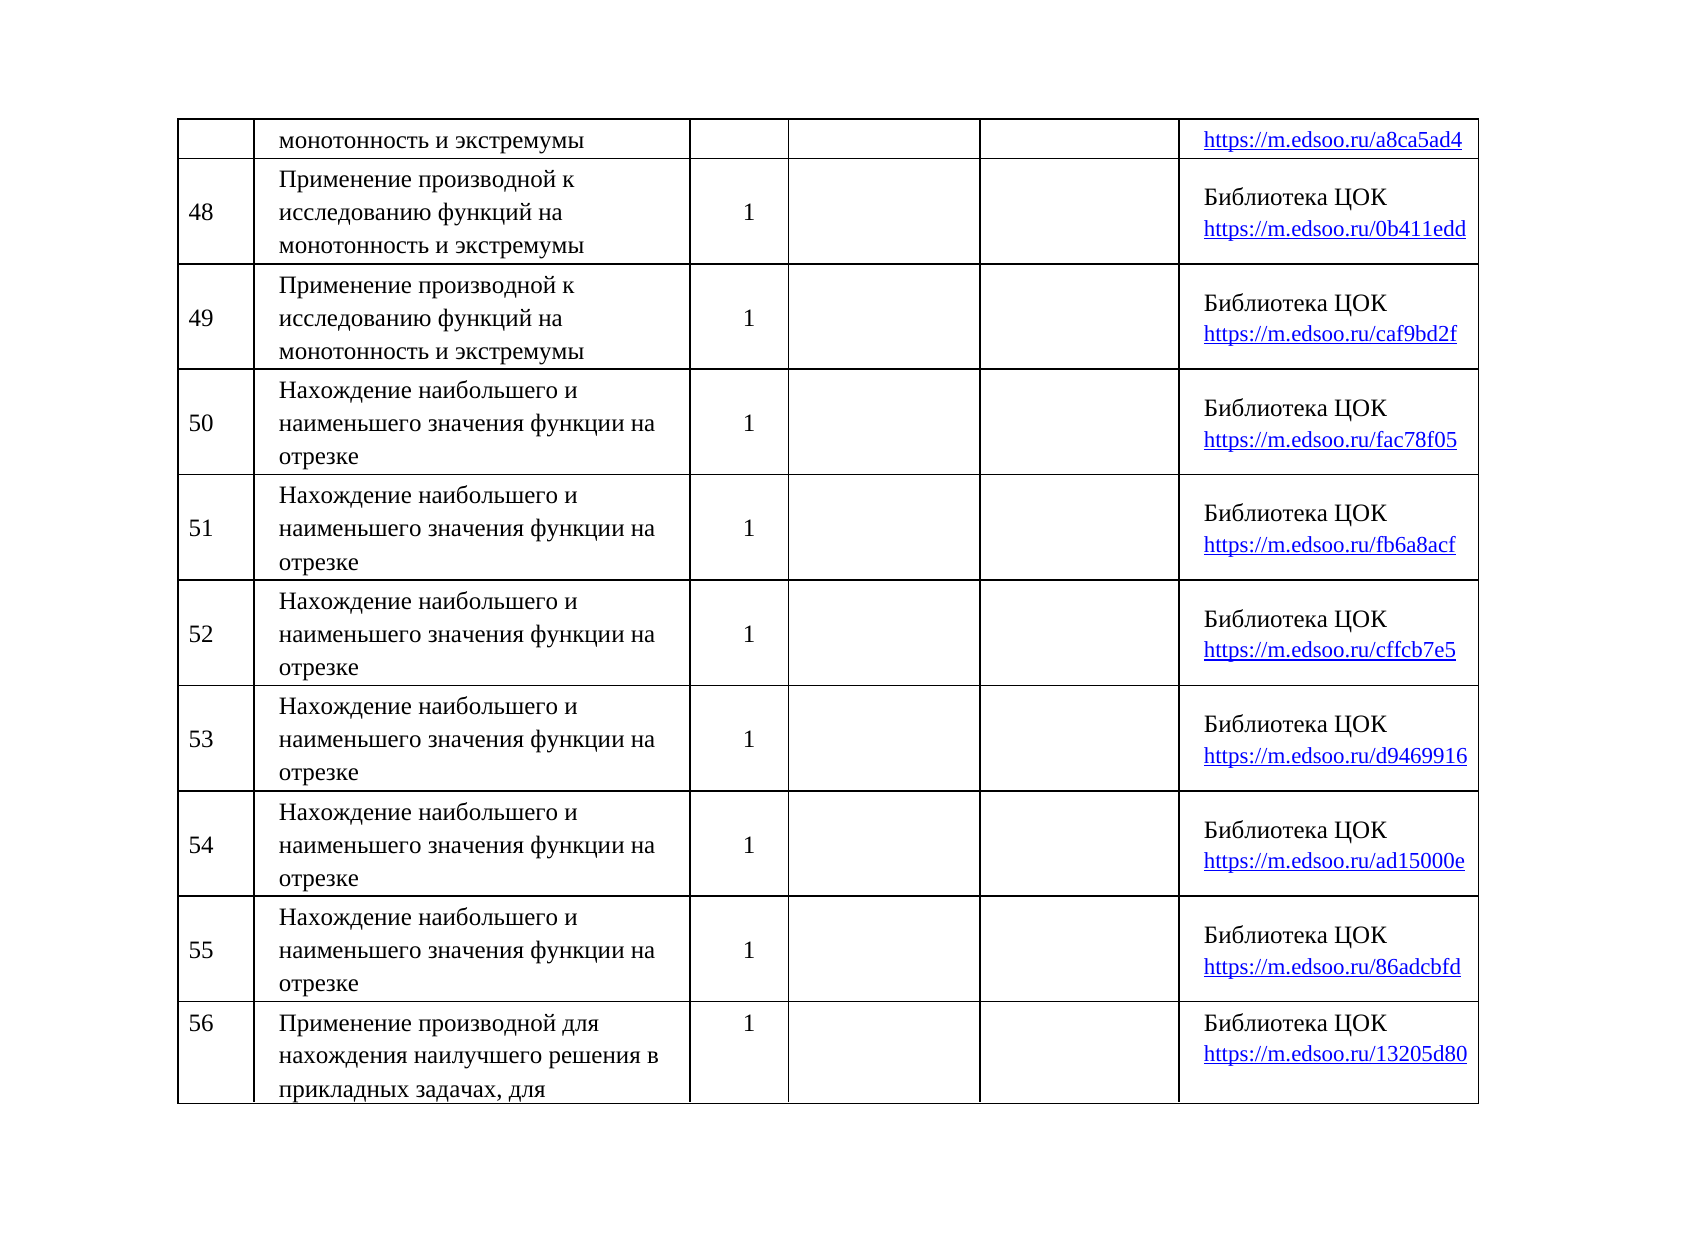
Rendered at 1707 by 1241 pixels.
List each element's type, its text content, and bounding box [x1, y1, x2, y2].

table_cell 1 [691, 581, 788, 684]
table_cell Нахождение наибольшего и наименьшего значения функции на отрезке [255, 792, 689, 895]
table_cell 53 [179, 686, 253, 790]
table_cell Нахождение наибольшего и наименьшего значения функции на отрезке [255, 897, 689, 1001]
table_cell Библиотека ЦОК https://m.edsoo.ru/86adcbfd [1180, 897, 1478, 1001]
table_cell [789, 792, 979, 895]
table_cell 54 [179, 792, 253, 895]
table_cell Библиотека ЦОК https://m.edsoo.ru/cffcb7e5 [1180, 581, 1478, 684]
table_cell [789, 686, 979, 790]
table_cell 50 [179, 370, 253, 474]
table_cell [981, 475, 1178, 579]
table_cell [255, 120, 689, 157]
table_cell [981, 265, 1178, 368]
table_cell [789, 1002, 979, 1102]
table_cell Библиотека ЦОК https://m.edsoo.ru/fb6a8acf [1180, 475, 1478, 579]
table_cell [1180, 120, 1478, 157]
table_cell [981, 120, 1178, 157]
table_cell Нахождение наибольшего и наименьшего значения функции на отрезке [255, 686, 689, 790]
table_cell 47 [179, 120, 253, 157]
table_cell Библиотека ЦОК https://m.edsoo.ru/0b411edd [1180, 159, 1478, 263]
table_cell Библиотека ЦОК https://m.edsoo.ru/fac78f05 [1180, 370, 1478, 474]
table_cell 56 [179, 1002, 253, 1102]
table_cell [981, 159, 1178, 263]
table_cell [789, 581, 979, 684]
table_cell 1 [691, 265, 788, 368]
table_cell 51 [179, 475, 253, 579]
table_cell Нахождение наибольшего и наименьшего значения функции на отрезке [255, 370, 689, 474]
table_cell [789, 475, 979, 579]
table_cell [981, 370, 1178, 474]
table_cell Применение производной к исследованию функций на монотонность и экстремумы [255, 265, 689, 368]
table_cell 1 [691, 897, 788, 1001]
table_cell Библиотека ЦОК https://m.edsoo.ru/caf9bd2f [1180, 265, 1478, 368]
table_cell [255, 1002, 689, 1102]
table_cell 1 [691, 1002, 788, 1102]
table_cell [255, 159, 689, 263]
table_cell [789, 897, 979, 1001]
table_cell 49 [179, 265, 253, 368]
table_cell 1 [691, 686, 788, 790]
table_cell [789, 265, 979, 368]
table_cell [789, 159, 979, 263]
table_cell [981, 686, 1178, 790]
table_cell 1 [691, 792, 788, 895]
table_cell 1 [691, 370, 788, 474]
table_cell Нахождение наибольшего и наименьшего значения функции на отрезке [255, 581, 689, 684]
table_cell Библиотека ЦОК https://m.edsoo.ru/ad15000e [1180, 792, 1478, 895]
table_cell [981, 792, 1178, 895]
table_cell 55 [179, 897, 253, 1001]
table_cell 52 [179, 581, 253, 684]
table_cell [981, 1002, 1178, 1102]
table_cell 1 [691, 475, 788, 579]
table_cell [789, 120, 979, 157]
table_cell Библиотека ЦОК https://m.edsoo.ru/d9469916 [1180, 686, 1478, 790]
table_cell 48 [179, 159, 253, 263]
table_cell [1180, 1002, 1478, 1102]
table_cell Нахождение наибольшего и наименьшего значения функции на отрезке [255, 475, 689, 579]
table_cell [981, 897, 1178, 1001]
table_cell 1 [691, 159, 788, 263]
table_cell [789, 370, 979, 474]
table_cell 1 [691, 120, 788, 157]
table_cell [981, 581, 1178, 684]
